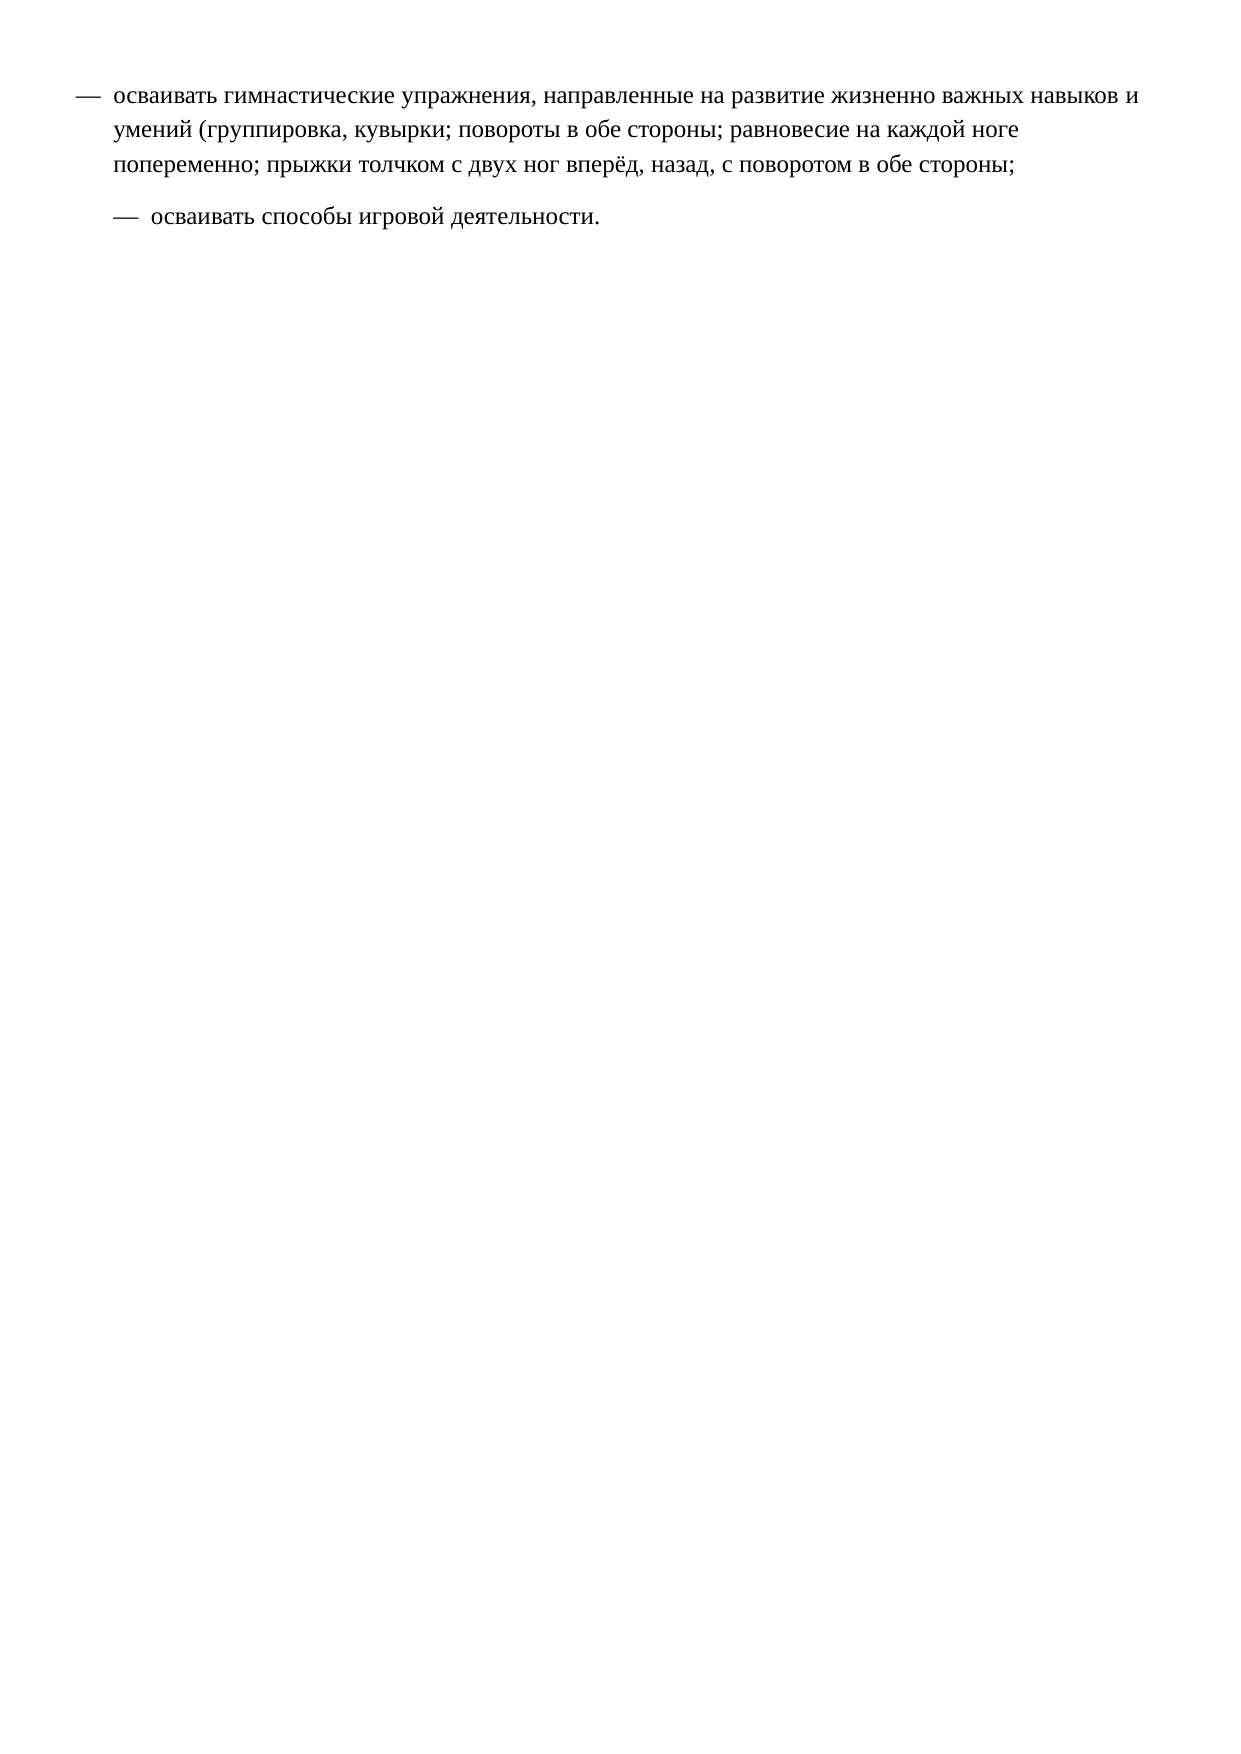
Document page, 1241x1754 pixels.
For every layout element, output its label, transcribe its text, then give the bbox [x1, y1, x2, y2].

list осваивать способы игровой деятельности. [113, 201, 1184, 230]
list осваивать гимнастические упражнения, направленные на развитие жизненно важных навыков и умений (группировка, кувырки; повороты в обе стороны; равновесие на каждой ноге попеременно; прыжки толчком с двух ног вперёд, назад, с поворотом в обе стороны; [76, 80, 1160, 178]
